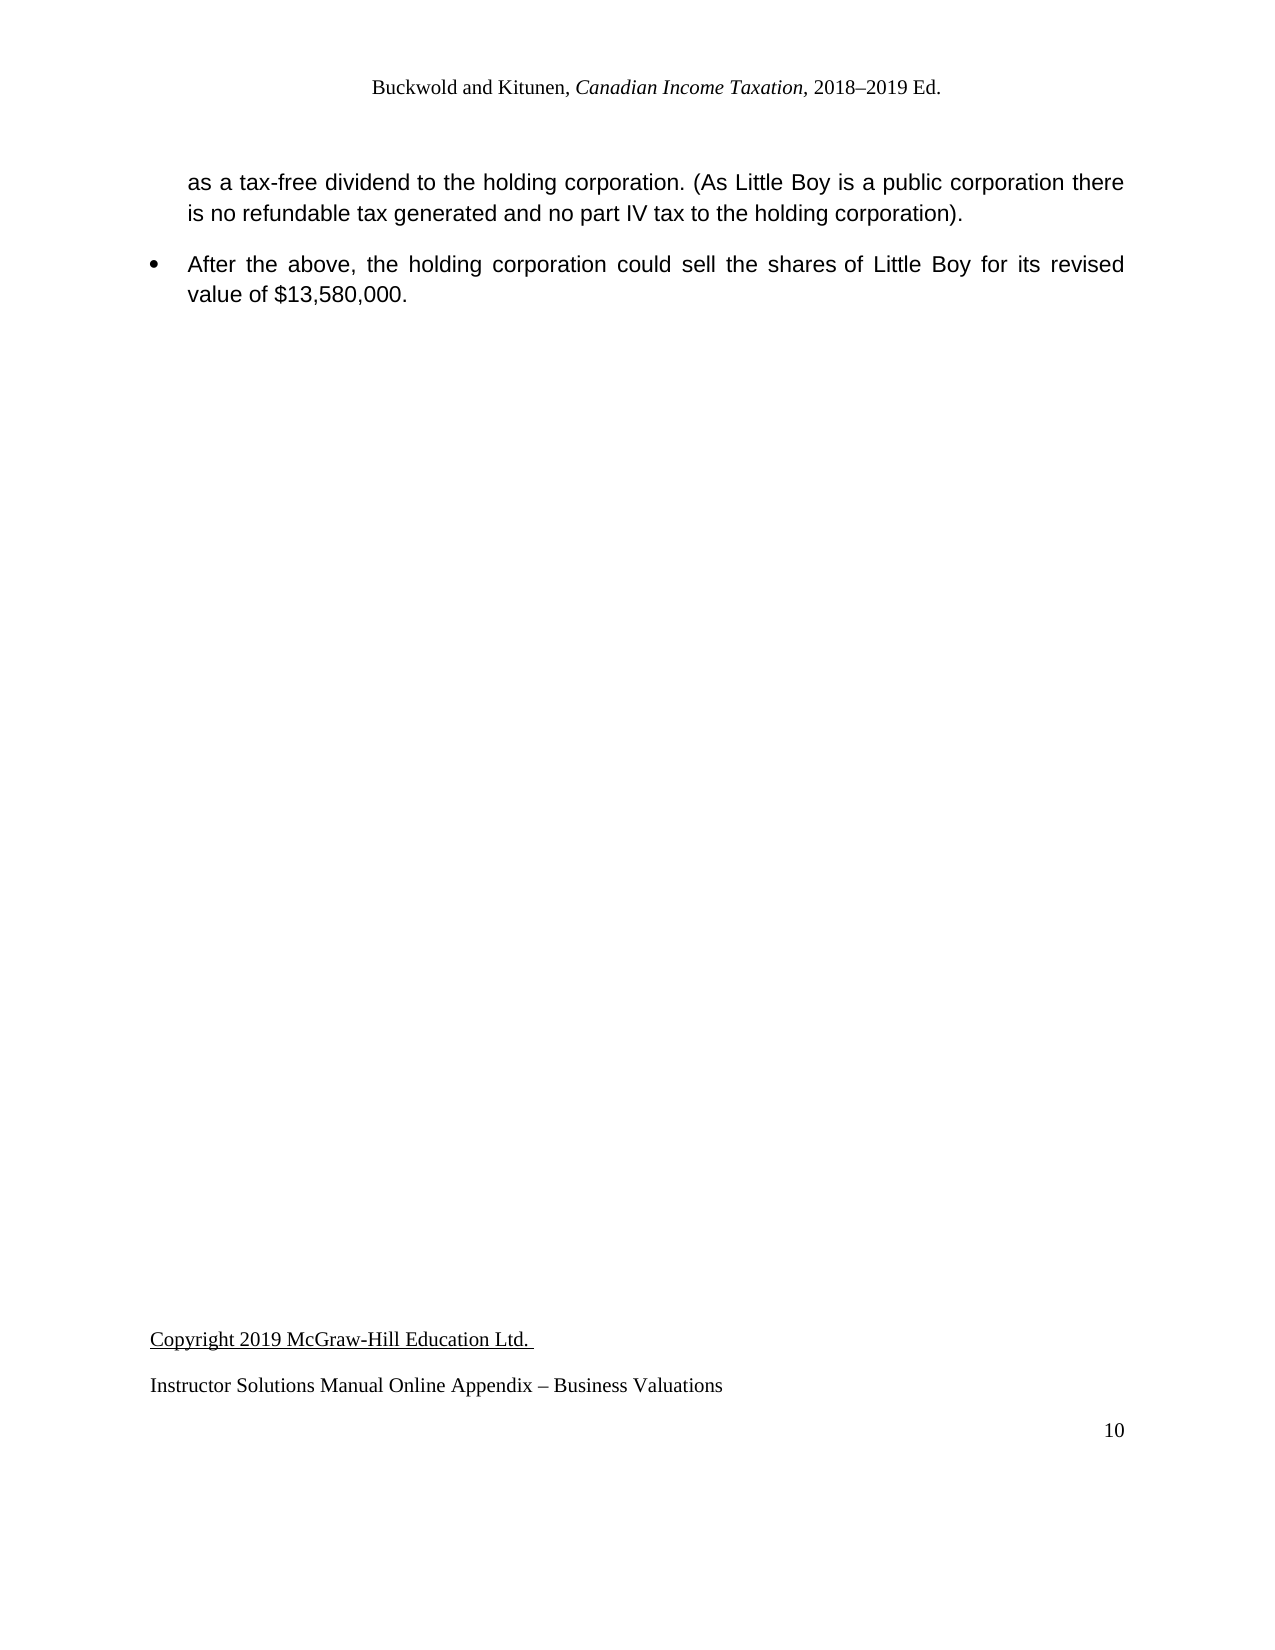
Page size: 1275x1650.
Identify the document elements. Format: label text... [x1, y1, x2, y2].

list After the above, the holding corporation could sell the shares of Little Boy for its revised value of $13,580,000. [150, 251, 1125, 307]
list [150, 169, 1125, 226]
